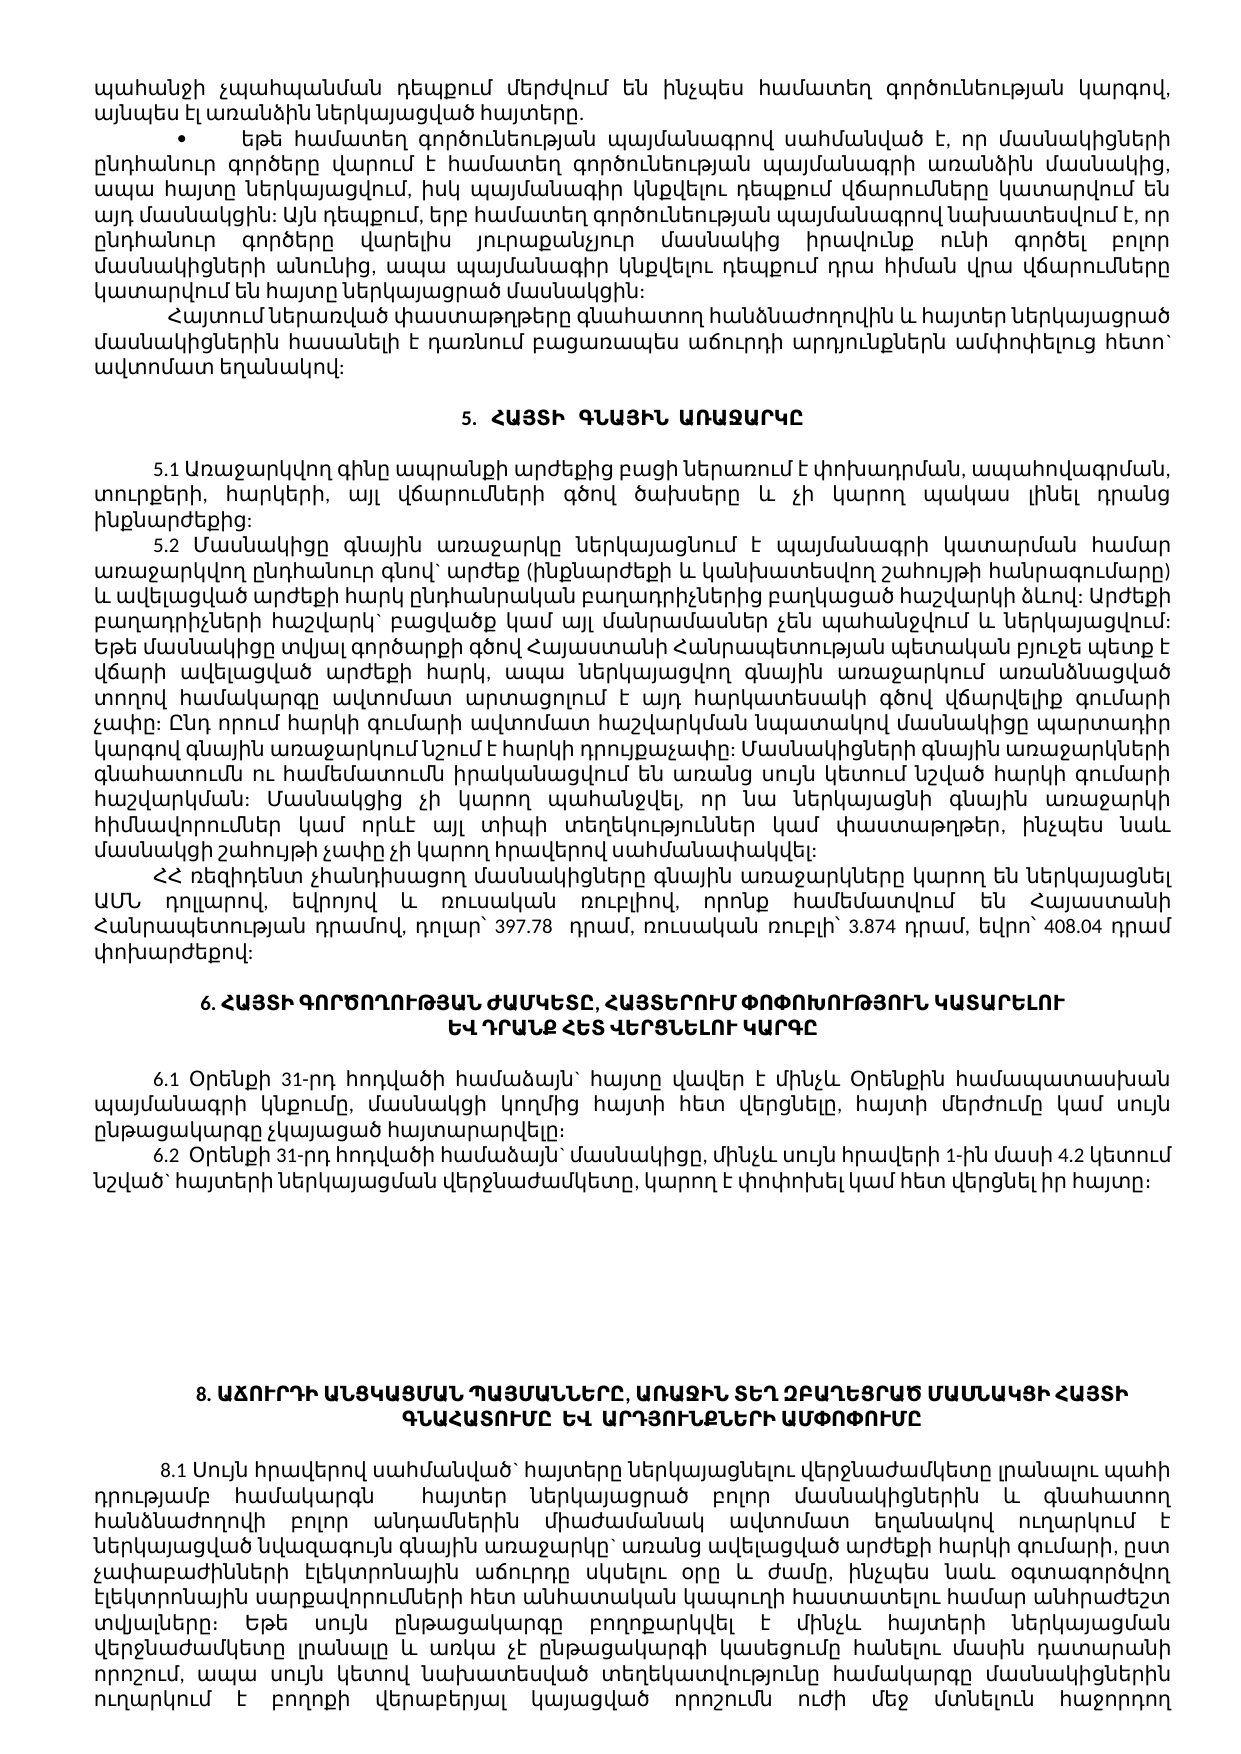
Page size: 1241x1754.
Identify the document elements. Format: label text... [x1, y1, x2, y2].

text ՀՀ ռեզիդենտ չհանդիսացող մասնակիցները գնային առաջարկները կարող են ներկայացնել ԱՄՆ դոլլարով, եվրոյով և ռուսական ռուբլիով, որոնք համեմատվում են Հայաստանի Հանրապետության դրամով, դոլար՝ 397.78 դրամ, ռուսական ռուբլի՝ 3.874 դրամ, եվրո՝ 408.04 դրամ փոխարժեքով: [94, 863, 1171, 964]
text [94, 1457, 1171, 1712]
text 8. ԱՃՈՒՐԴԻ ԱՆՑԿԱՑՄԱՆ ՊԱՅՄԱՆՆԵՐԸ, ԱՌԱՋԻՆ ՏԵՂ ԶԲԱՂԵՑՐԱԾ ՄԱՍՆԱԿՑԻ ՀԱՅՏԻ [94, 1381, 1171, 1407]
text 5.2 Մասնակիցը գնային առաջարկը ներկայացնում է պայմանագրի կատարման համար առաջարկվող ընդհանուր գնով` արժեք (ինքնարժեքի և կանխատեսվող շահույթի հանրագումարը) և ավելացված արժեքի հարկ ընդհանրական բաղադրիչներից բաղկացած հաշվարկի ձևով: Արժեքի բաղադրիչների հաշվարկ` բացվածք կամ այլ մանրամասներ չեն պահանջվում և ներկայացվում: Եթե մասնակիցը տվյալ գործարքի գծով Հայաստանի Հանրապետության պետական բյուջե պետք է վճարի ավելացված արժեքի հարկ, ապա ներկայացվող գնային առաջարկում առանձնացված տողով համակարգը ավտոմատ արտացոլում է այդ հարկատեսակի գծով վճարվելիք գումարի չափը: Ընդ որում հարկի գումարի ավտոմատ հաշվարկման նպատակով մասնակիցը պարտադիր կարգով գնային առաջարկում նշում է հարկի դրույքաչափը: Մասնակիցների գնային առաջարկների գնահատումն ու համեմատումն իրականացվում են առանց սույն կետում նշված հարկի գումարի հաշվարկման: Մասնակցից չի կարող պահանջվել, որ նա ներկայացնի գնային առաջարկի հիմնավորումներ կամ որևէ այլ տիպի տեղեկություններ կամ փաստաթղթեր, ինչպես նաև մասնակցի շահույթի չափը չի կարող հրավերով սահմանափակվել: [94, 532, 1171, 863]
text 6. ՀԱՅՏԻ ԳՈՐԾՈՂՈՒԹՅԱՆ ԺԱՄԿԵՏԸ, ՀԱՅՏԵՐՈՒՄ ՓՈՓՈԽՈՒԹՅՈՒՆ ԿԱՏԱՐԵԼՈՒ [94, 990, 1171, 1015]
text ԵՎ ԴՐԱՆՔ ՀԵՏ ՎԵՐՑՆԵԼՈՒ ԿԱՐԳԸ [94, 1015, 1171, 1041]
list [94, 75, 1171, 126]
list եթե համատեղ գործունեության պայմանագրով սահմանված է, որ մասնակիցների ընդհանուր գործերը վարում է համատեղ գործունեության պայմանագրի առանձին մասնակից, ապա հայտը ներկայացվում, իսկ պայմանագիր կնքվելու դեպքում վճարումները կատարվում են այդ մասնակցին: Այն դեպքում, երբ համատեղ գործունեության պայմանագրով նախատեսվում է, որ ընդհանուր գործերը վարելիս յուրաքանչյուր մասնակից իրավունք ունի գործել բոլոր մասնակիցների անունից, ապա պայմանագիր կնքվելու դեպքում դրա հիման վրա վճարումները կատարվում են հայտը ներկայացրած մասնակցին: [94, 126, 1171, 304]
text Հայտում ներառված փաստաթղթերը գնահատող հանձնաժողովին և հայտեր ներկայացրած մասնակիցներին հասանելի է դառնում բացառապես աճուրդի արդյունքներն ամփոփելուց հետո` ավտոմատ եղանակով: [94, 304, 1171, 380]
text ԳՆԱՀԱՏՈՒՄԸ ԵՎ ԱՐԴՅՈՒՆՔՆԵՐԻ ԱՄՓՈՓՈՒՄԸ [94, 1407, 1171, 1432]
text 6.1 Օրենքի 31-րդ հոդվածի համաձայն` հայտը վավեր է մինչև Օրենքին համապատասխան պայմանագրի կնքումը, մասնակցի կողմից հայտի հետ վերցնելը, հայտի մերժումը կամ սույն ընթացակարգը չկայացած հայտարարվելը։ [94, 1066, 1171, 1142]
text 6.2 Օրենքի 31-րդ հոդվածի համաձայն` մասնակիցը, մինչև սույն հրավերի 1-ին մասի 4.2 կետում նշված` հայտերի ներկայացման վերջնաժամկետը, կարող է փոփոխել կամ հետ վերցնել իր հայտը։ [94, 1142, 1171, 1193]
text 5.1 Առաջարկվող գինը ապրանքի արժեքից բացի ներառում է փոխադրման, ապահովագրման, տուրքերի, հարկերի, այլ վճարումների գծով ծախսերը և չի կարող պակաս լինել դրանց ինքնարժեքից: [94, 456, 1171, 532]
text 5. ՀԱՅՏԻ ԳՆԱՅԻՆ ԱՌԱՋԱՐԿԸ [94, 405, 1171, 431]
